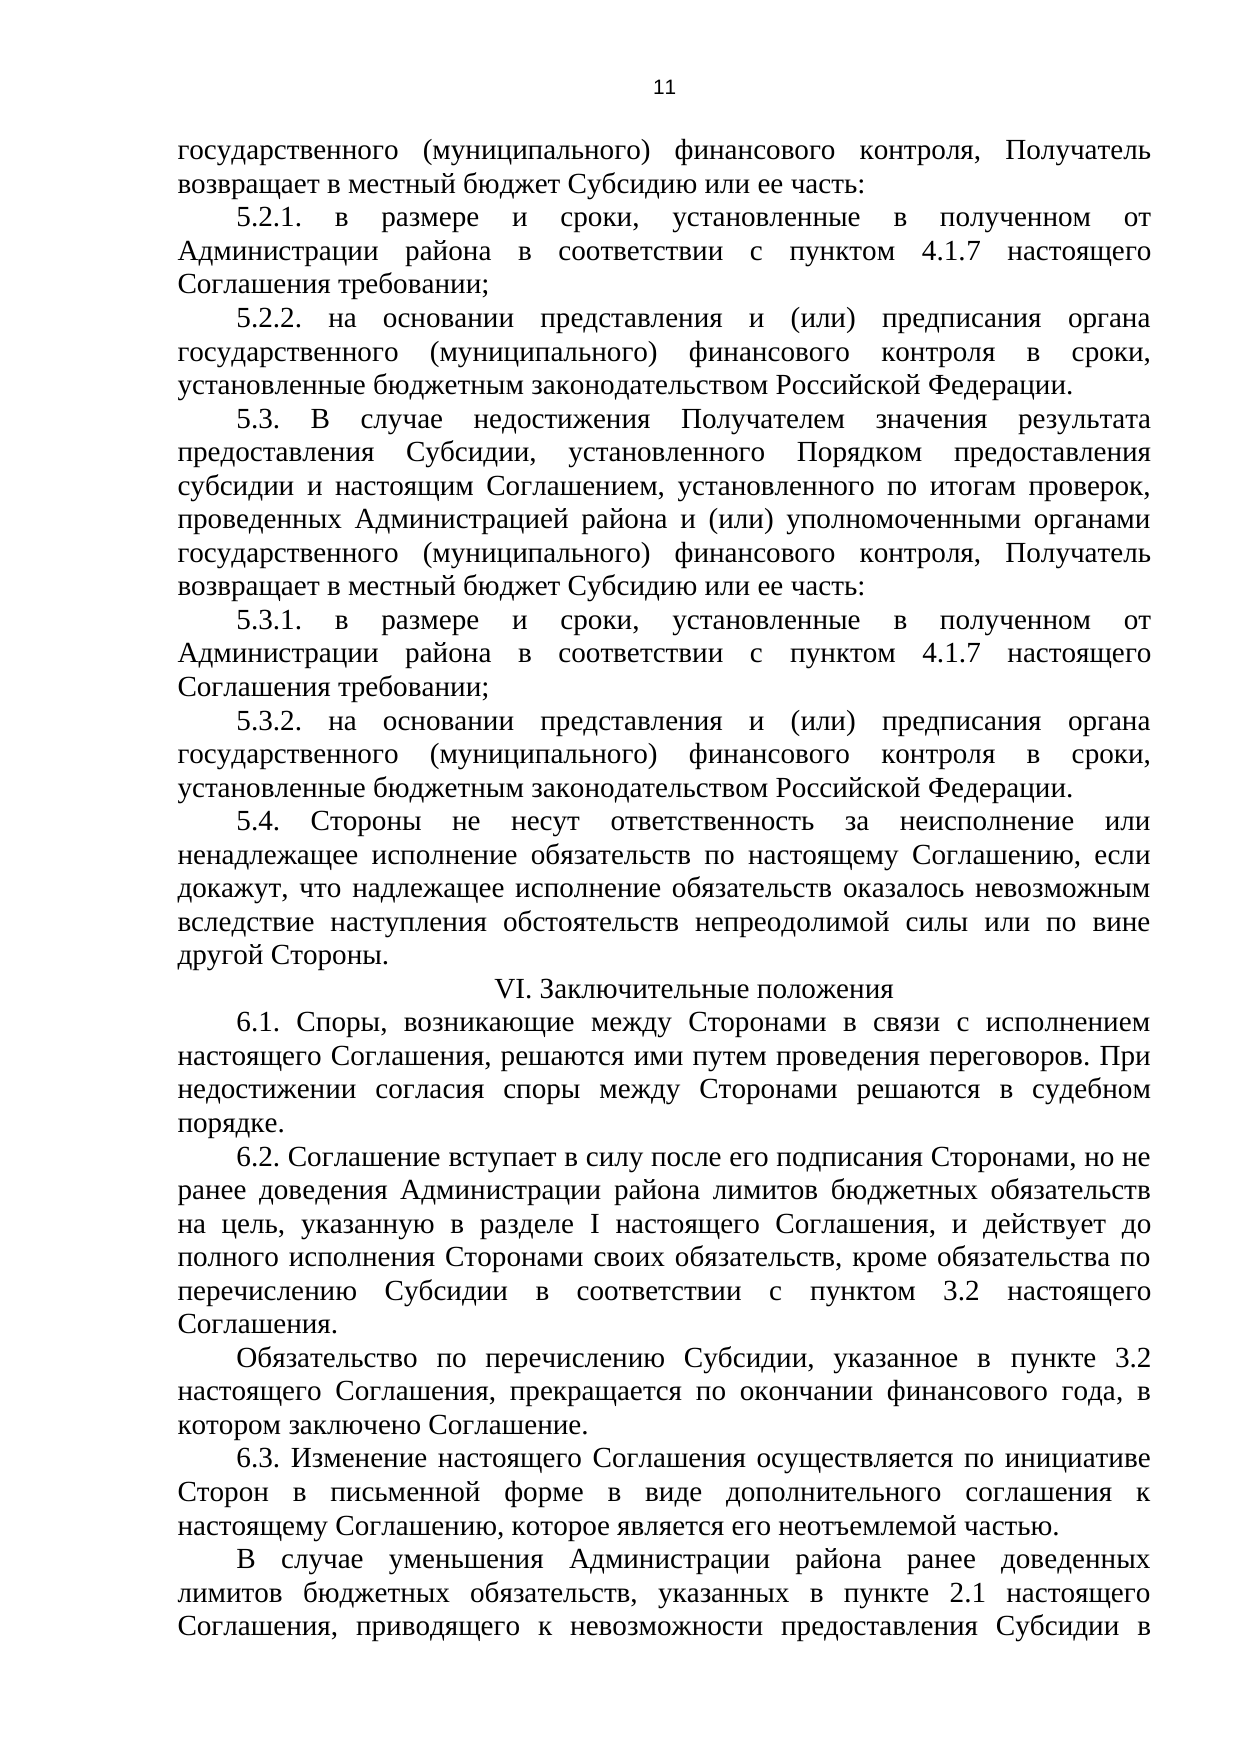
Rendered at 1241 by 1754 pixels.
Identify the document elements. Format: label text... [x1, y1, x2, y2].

text 5.3.2. на основании представления и (или) предписания органа государственного (муниципального) финансового контроля в сроки, установленные бюджетным законодательством Российской Федерации. [177, 703, 1152, 803]
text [177, 132, 1152, 199]
text 6.2. Соглашение вступает в силу после его подписания Сторонами, но не ранее доведения Администрации района лимитов бюджетных обязательств на цель, указанную в разделе I настоящего Соглашения, и действует до полного исполнения Сторонами своих обязательств, кроме обязательства по перечислению Субсидии в соответствии с пунктом 3.2 настоящего Соглашения. [177, 1139, 1152, 1340]
text Обязательство по перечислению Субсидии, указанное в пункте 3.2 настоящего Соглашения, прекращается по окончании финансового года, в котором заключено Соглашение. [177, 1340, 1152, 1441]
text 5.2.1. в размере и сроки, установленные в полученном от Администрации района в соответствии с пунктом 4.1.7 настоящего Соглашения требовании; [177, 199, 1152, 300]
text 6.1. Споры, возникающие между Сторонами в связи с исполнением настоящего Соглашения, решаются ими путем проведения переговоров. При недостижении согласия споры между Сторонами решаются в судебном порядке. [177, 1004, 1152, 1139]
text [177, 1541, 1152, 1642]
text VI. Заключительные положения [177, 971, 1152, 1004]
text 5.2.2. на основании представления и (или) предписания органа государственного (муниципального) финансового контроля в сроки, установленные бюджетным законодательством Российской Федерации. [177, 300, 1152, 401]
text 5.3. В случае недостижения Получателем значения результата предоставления Субсидии, установленного Порядком предоставления субсидии и настоящим Соглашением, установленного по итогам проверок, проведенных Администрацией района и (или) уполномоченными органами государственного (муниципального) финансового контроля, Получатель возвращает в местный бюджет Субсидию или ее часть: [177, 401, 1152, 602]
text 6.3. Изменение настоящего Соглашения осуществляется по инициативе Сторон в письменной форме в виде дополнительного соглашения к настоящему Соглашению, которое является его неотъемлемой частью. [177, 1441, 1152, 1541]
text 5.3.1. в размере и сроки, установленные в полученном от Администрации района в соответствии с пунктом 4.1.7 настоящего Соглашения требовании; [177, 602, 1152, 703]
text 5.4. Стороны не несут ответственность за неисполнение или ненадлежащее исполнение обязательств по настоящему Соглашению, если докажут, что надлежащее исполнение обязательств оказалось невозможным вследствие наступления обстоятельств непреодолимой силы или по вине другой Стороны. [177, 803, 1152, 971]
